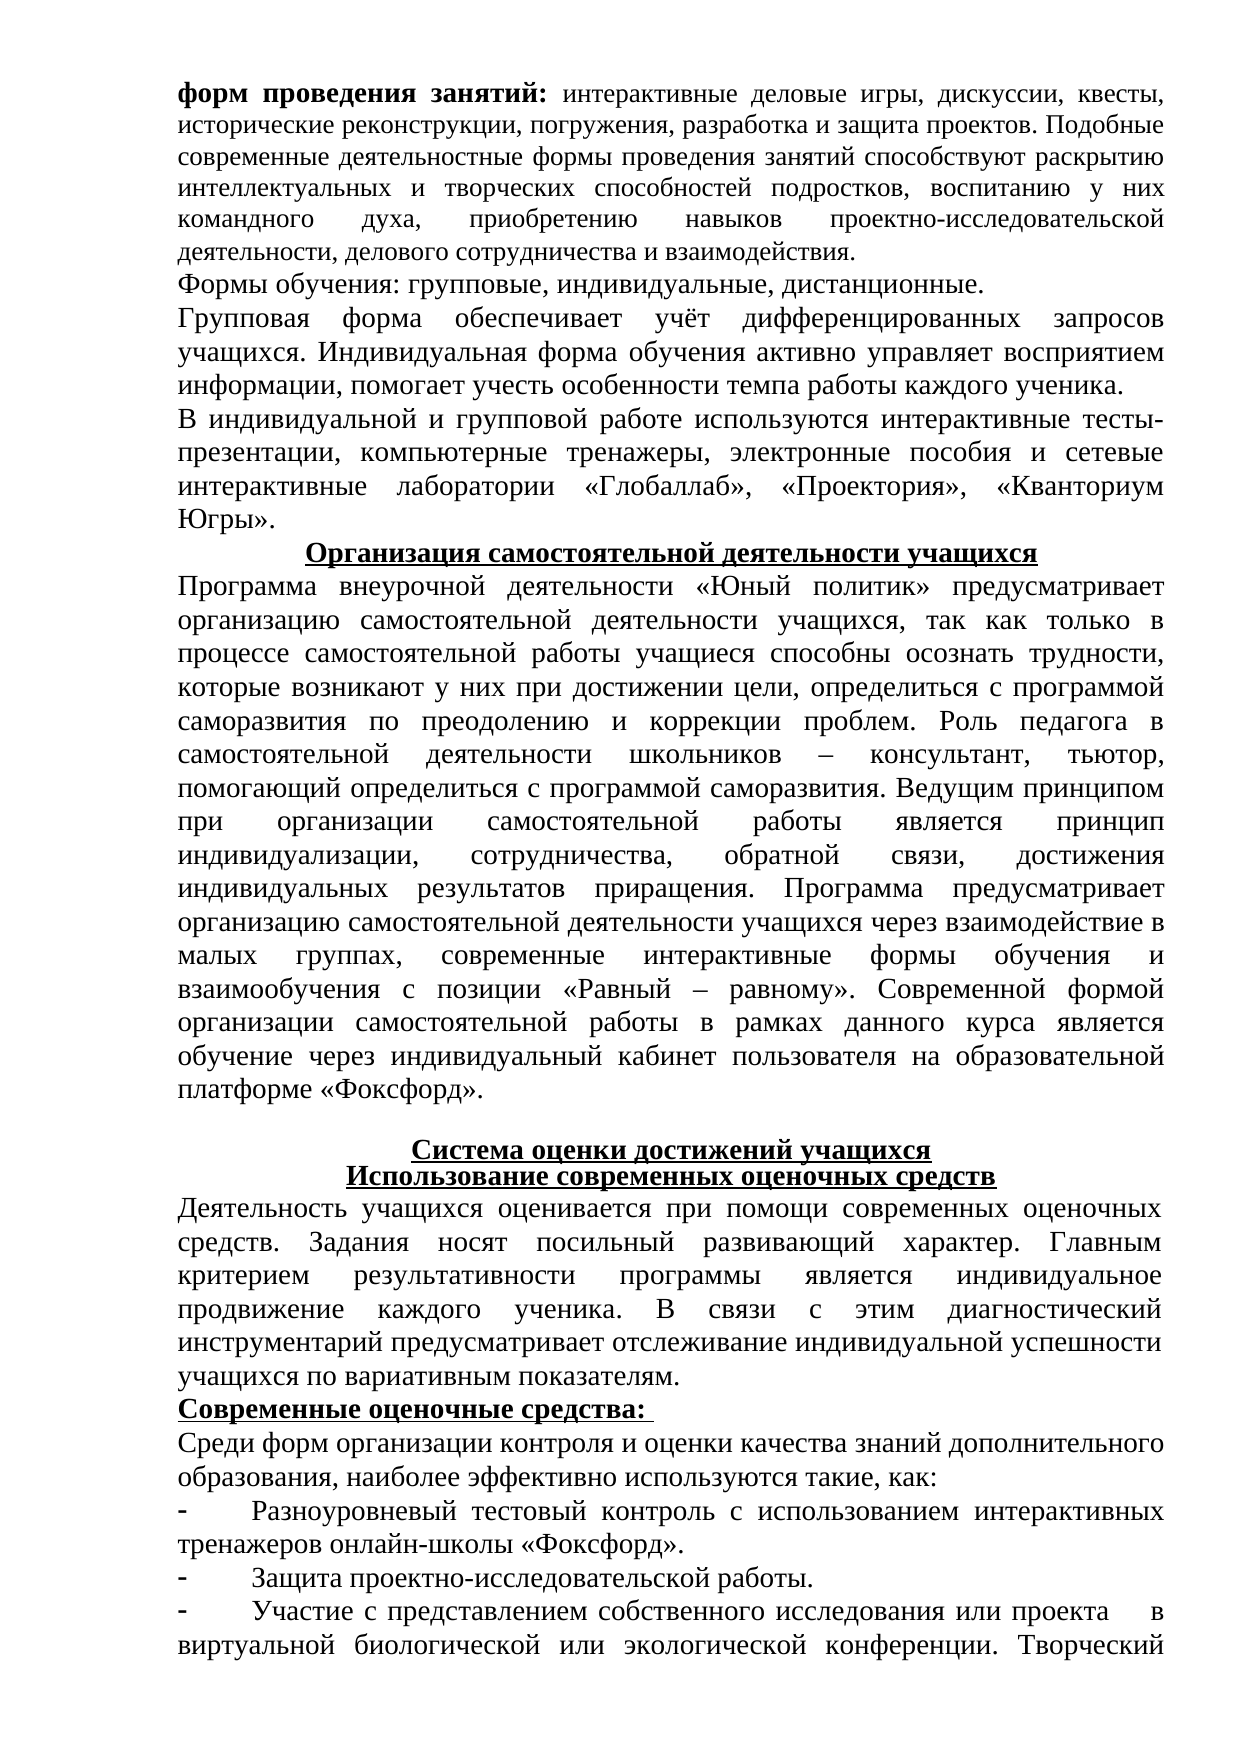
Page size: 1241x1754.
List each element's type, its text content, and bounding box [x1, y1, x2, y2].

text Система оценки достижений учащихся [177, 1139, 1165, 1165]
text Среди форм организации контроля и оценки качества знаний дополнительного образования, наиболее эффективно используются такие, как: [177, 1426, 1165, 1493]
list Защита проектно-исследовательской работы. [177, 1560, 1165, 1593]
text Программа внеурочной деятельности «Юный политик» предусматривает организацию самостоятельной деятельности учащихся, так как только в процессе самостоятельной работы учащиеся способны осознать трудности, которые возникают у них при достижении цели, определиться с программой саморазвития по преодолению и коррекции проблем. Роль педагога в самостоятельной деятельности школьников – консультант, тьютор, помогающий определиться с программой саморазвития. Ведущим принципом при организации самостоятельной работы является принцип индивидуализации, сотрудничества, обратной связи, достижения индивидуальных результатов приращения. Программа предусматривает организацию самостоятельной деятельности учащихся через взаимодействие в малых группах, современные интерактивные формы обучения и взаимообучения с позиции «Равный – равному». Современной формой организации самостоятельной работы в рамках данного курса является обучение через индивидуальный кабинет пользователя на образовательной платформе «Фоксфорд». [177, 568, 1165, 1105]
text Организация самостоятельной деятельности учащихся [177, 535, 1165, 568]
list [177, 1593, 1165, 1661]
text В индивидуальной и групповой работе используются интерактивные тесты-презентации, компьютерные тренажеры, электронные пособия и сетевые интерактивные лаборатории «Глобаллаб», «Проектория», «Кванториум Югры». [177, 401, 1165, 535]
text Формы обучения: групповые, индивидуальные, дистанционные. [177, 267, 1165, 300]
text Использование современных оценочных средств [177, 1165, 1165, 1191]
text Групповая форма обеспечивает учёт дифференцированных запросов учащихся. Индивидуальная форма обучения активно управляет восприятием информации, помогает учесть особенности темпа работы каждого ученика. [177, 300, 1165, 401]
list Разноуровневый тестовый контроль с использованием интерактивных тренажеров онлайн-школы «Фоксфорд». [177, 1493, 1165, 1560]
text Деятельность учащихся оценивается при помощи современных оценочных средств. Задания носят посильный развивающий характер. Главным критерием результативности программы является индивидуальное продвижение каждого ученика. В связи с этим диагностический инструментарий предусматривает отслеживание индивидуальной успешности учащихся по вариативным показателям. [177, 1191, 1163, 1392]
text Современные оценочные средства: [177, 1392, 1163, 1426]
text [177, 75, 1165, 267]
